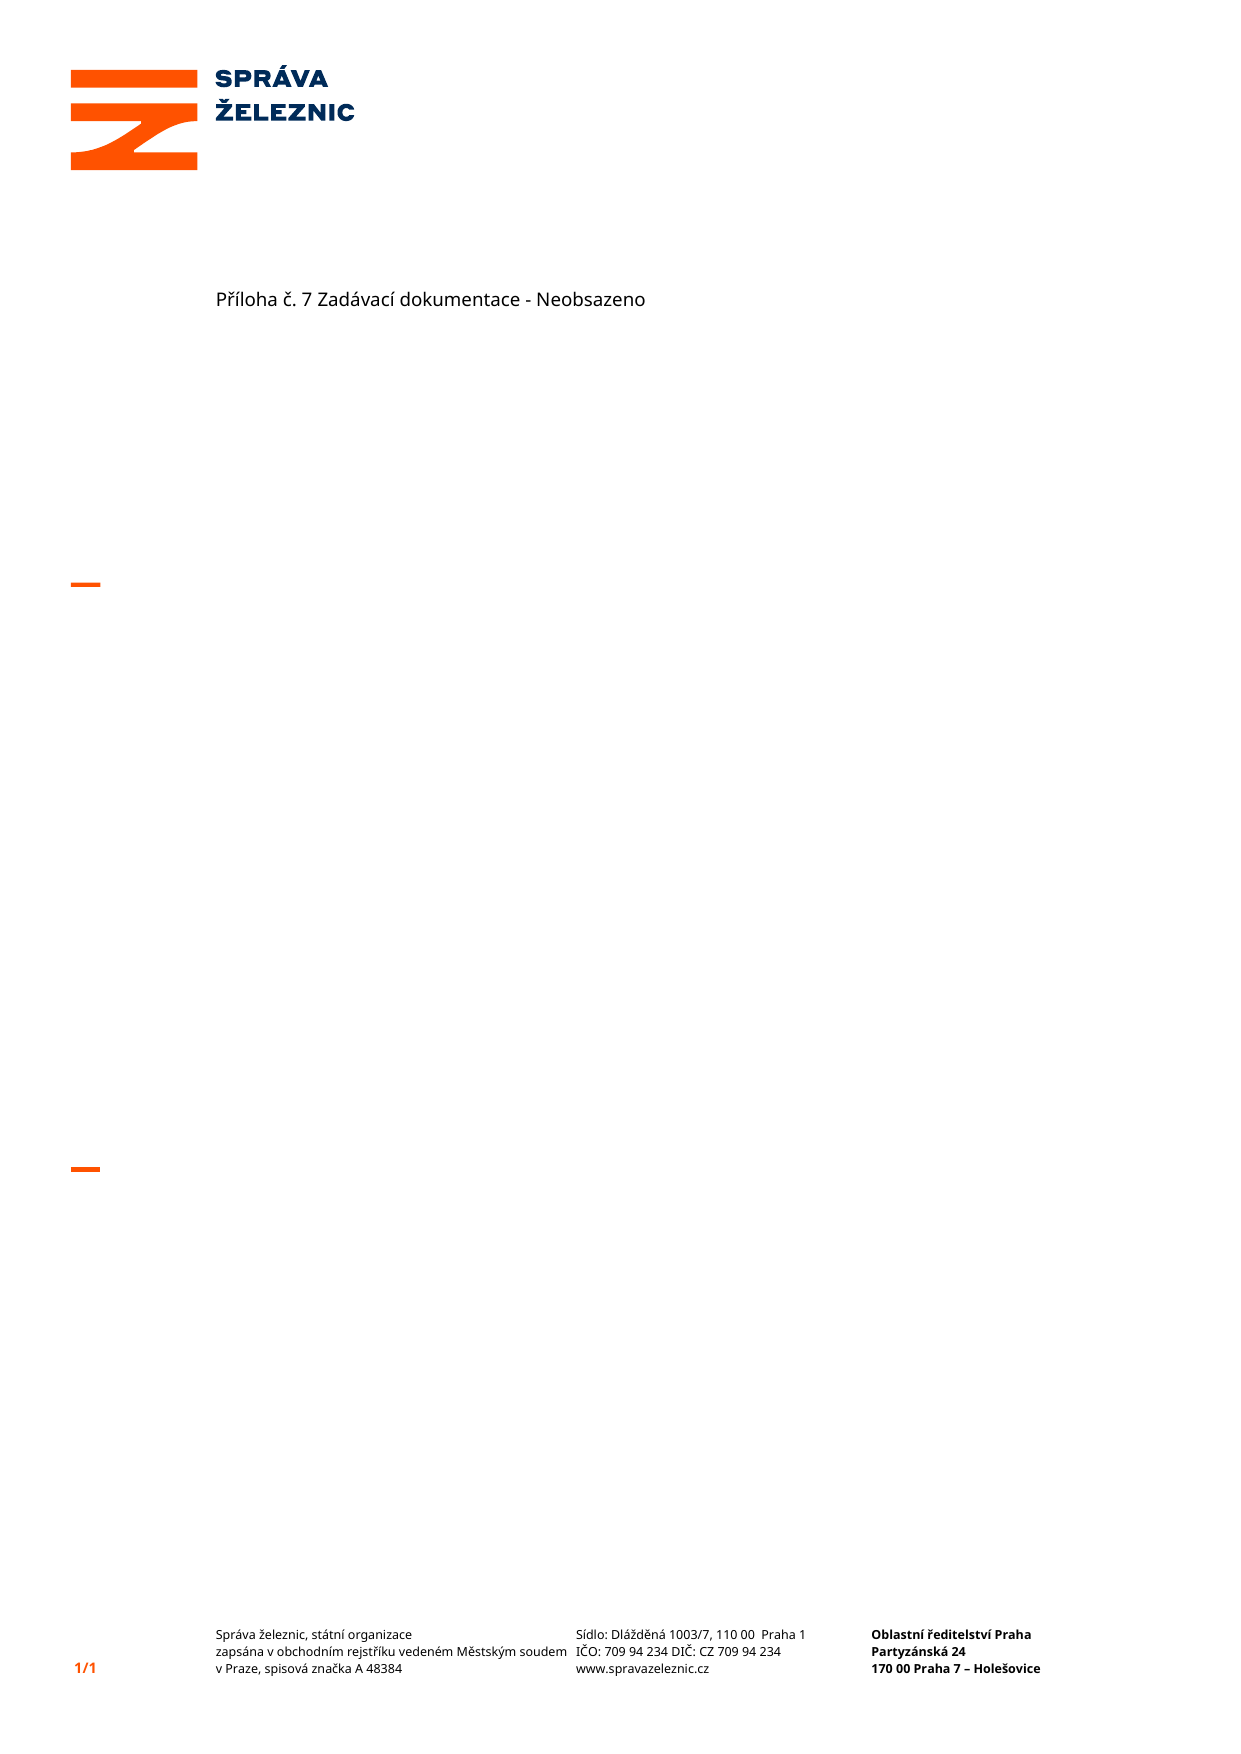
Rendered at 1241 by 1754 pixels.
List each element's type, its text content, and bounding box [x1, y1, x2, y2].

text Příloha č. 7 Zadávací dokumentace - Neobsazeno [216, 286, 1122, 311]
